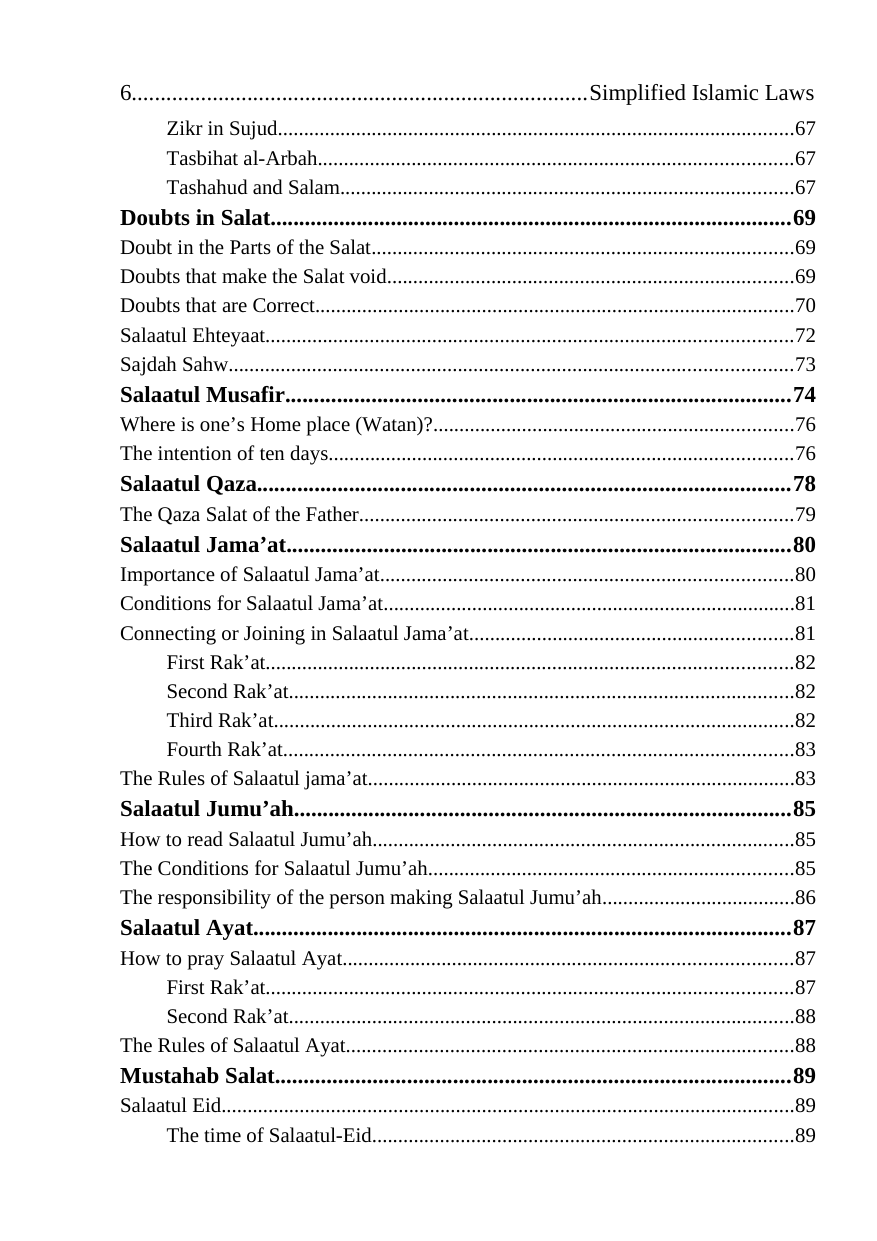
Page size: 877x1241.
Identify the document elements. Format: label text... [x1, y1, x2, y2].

text Sajdah Sahw 73 [120, 348, 772, 377]
text Salaatul Jumu’ah 85 [120, 792, 817, 823]
text Salaatul Eid 89 [120, 1089, 772, 1119]
text The Qaza Salat of the Father 79 [120, 498, 772, 527]
text First Rak’at 82 [166, 646, 817, 675]
text Tasbihat al-Arbah 67 [166, 142, 817, 171]
text Tashahud and Salam 67 [166, 171, 817, 200]
text Salaatul Qaza 78 [120, 467, 817, 498]
text Conditions for Salaatul Jama’at 81 [120, 587, 772, 617]
text The time of Salaatul-Eid 89 [166, 1119, 817, 1148]
text Fourth Rak’at 83 [166, 733, 817, 762]
text Second Rak’at 88 [166, 1000, 817, 1029]
text The responsibility of the person making Salaatul Jumu’ah 86 [120, 881, 772, 910]
text Third Rak’at 82 [166, 704, 817, 733]
text First Rak’at 87 [166, 971, 817, 1000]
text Salaatul Jama’at 80 [120, 527, 817, 558]
text Doubt in the Parts of the Salat 69 [120, 231, 772, 260]
text The Conditions for Salaatul Jumu’ah 85 [120, 852, 772, 881]
text Connecting or Joining in Salaatul Jama’at 81 [120, 617, 772, 646]
text Zikr in Sujud 67 [166, 112, 817, 142]
text Importance of Salaatul Jama’at 80 [120, 558, 772, 587]
text Salaatul Ayat 87 [120, 910, 817, 942]
text The Rules of Salaatul Ayat 88 [120, 1029, 772, 1058]
text The intention of ten days 76 [120, 437, 772, 467]
text The Rules of Salaatul jama’at 83 [120, 762, 772, 792]
text How to read Salaatul Jumu’ah 85 [120, 823, 772, 852]
text Doubts that make the Salat void 69 [120, 260, 772, 289]
text Doubts in Salat 69 [120, 200, 817, 231]
text Mustahab Salat 89 [120, 1058, 817, 1089]
text Second Rak’at 82 [166, 675, 817, 704]
text Where is one’s Home place (Watan)? 76 [120, 408, 772, 437]
text Salaatul Ehteyaat 72 [120, 319, 772, 348]
text How to pray Salaatul Ayat 87 [120, 942, 772, 971]
text Doubts that are Correct 70 [120, 289, 772, 319]
text Salaatul Musafir 74 [120, 377, 817, 408]
